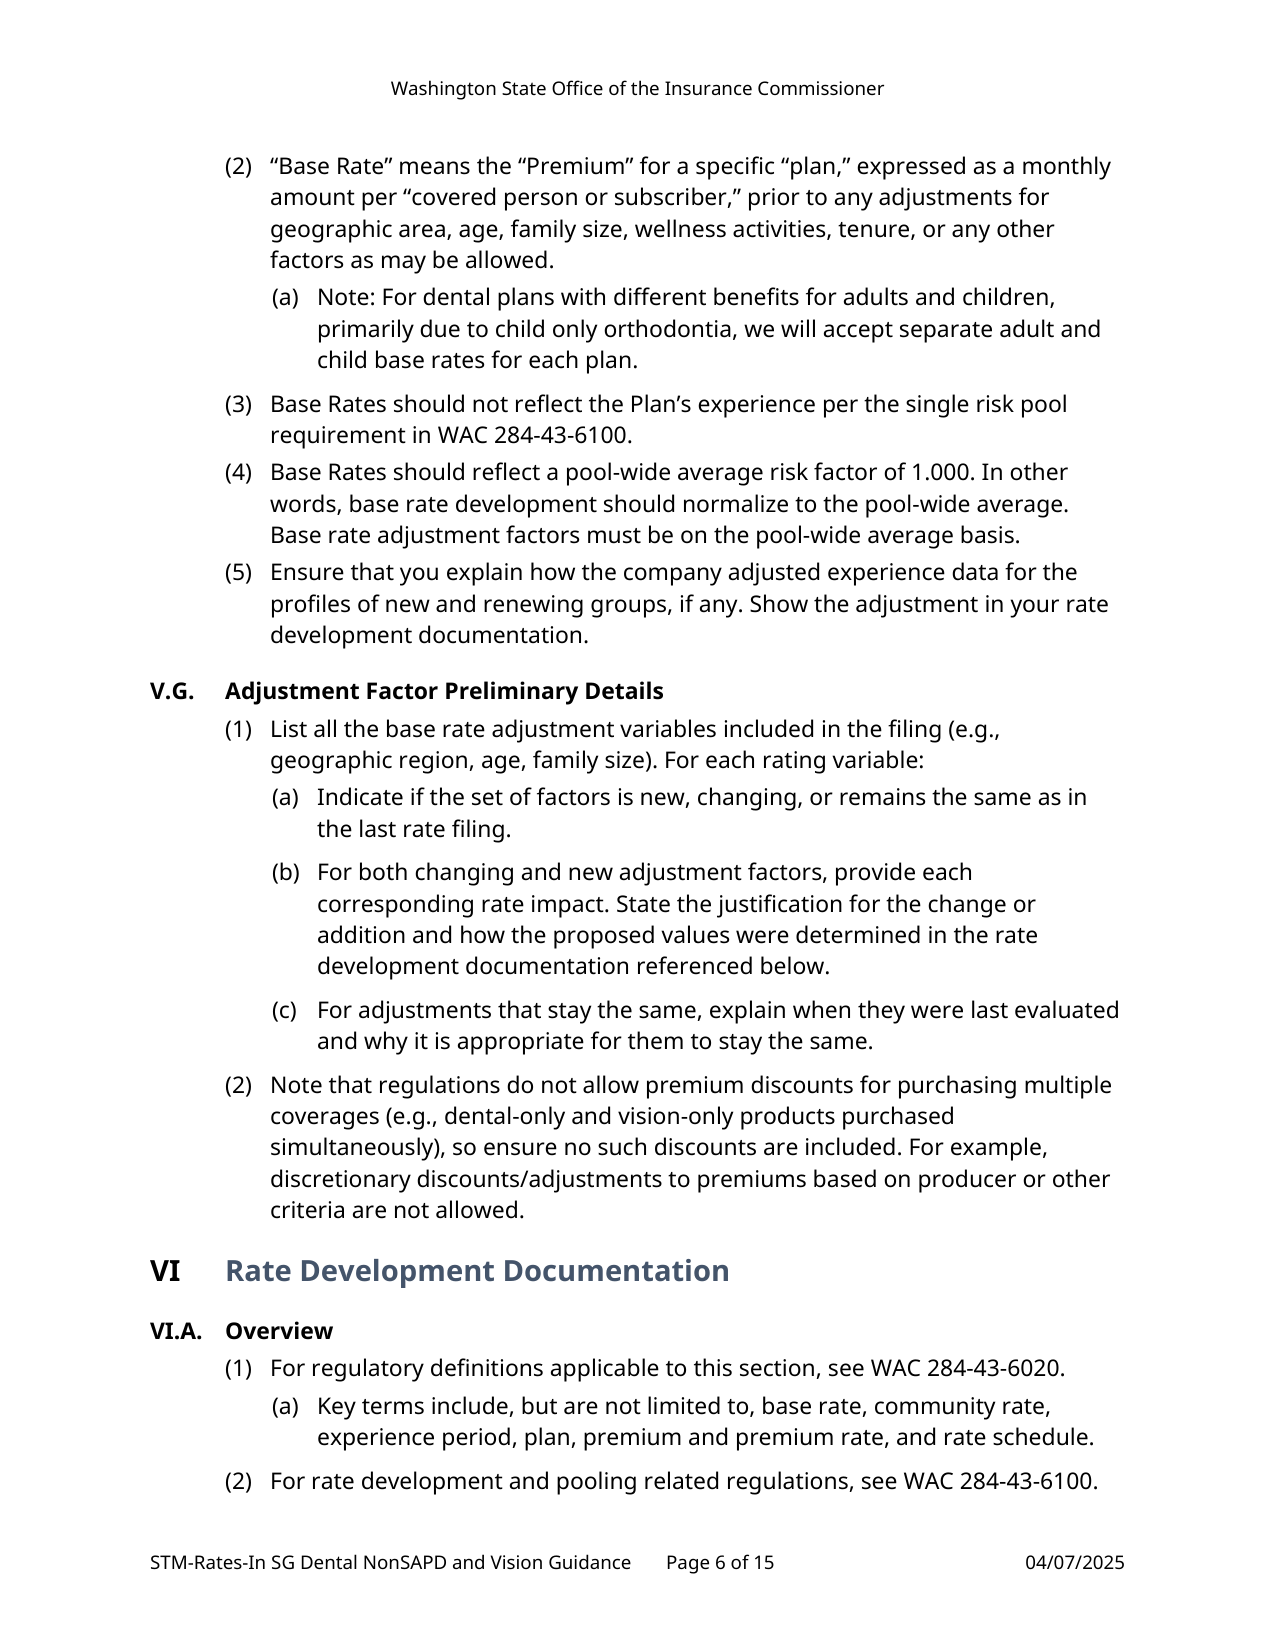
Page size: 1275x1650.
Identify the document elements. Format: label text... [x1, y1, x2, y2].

subtitle Note that regulations do not allow premium discounts for purchasing multiple coverages (e.g., dental-only and vision-only products purchased simultaneously), so ensure no such discounts are included. For example, discretionary discounts/adjustments to premiums based on producer or other criteria are not allowed. [225, 1069, 1125, 1225]
subtitle List all the base rate adjustment variables included in the filing (e.g., geographic region, age, family size). For each rating variable: [225, 712, 1125, 775]
subtitle For both changing and new adjustment factors, provide each corresponding rate impact. State the justification for the change or addition and how the proposed values were determined in the rate development documentation referenced below. [272, 856, 1125, 981]
subtitle Rate Development Documentation [150, 1250, 1125, 1290]
subtitle Adjustment Factor Preliminary Details [150, 675, 1125, 706]
subtitle Overview [150, 1315, 1125, 1346]
subtitle Ensure that you explain how the company adjusted experience data for the profiles of new and renewing groups, if any. Show the adjustment in your rate development documentation. [225, 556, 1125, 650]
subtitle Base Rates should not reflect the Plan’s experience per the single risk pool requirement in WAC 284-43-6100. [225, 387, 1125, 450]
subtitle Key terms include, but are not limited to, base rate, community rate, experience period, plan, premium and premium rate, and rate schedule. [272, 1390, 1125, 1452]
subtitle For regulatory definitions applicable to this section, see WAC 284-43-6020. [225, 1352, 1125, 1383]
subtitle Base Rates should reflect a pool-wide average risk factor of 1.000. In other words, base rate development should normalize to the pool-wide average. Base rate adjustment factors must be on the pool-wide average basis. [225, 456, 1125, 550]
subtitle “Base Rate” means the “Premium” for a specific “plan,” expressed as a monthly amount per “covered person or subscriber,” prior to any adjustments for geographic area, age, family size, wellness activities, tenure, or any other factors as may be allowed. [225, 150, 1125, 275]
subtitle Indicate if the set of factors is new, changing, or remains the same as in the last rate filing. [272, 781, 1125, 844]
subtitle For rate development and pooling related regulations, see WAC 284-43-6100. [225, 1465, 1125, 1496]
subtitle For adjustments that stay the same, explain when they were last evaluated and why it is appropriate for them to stay the same. [272, 994, 1125, 1056]
subtitle Note: For dental plans with different benefits for adults and children, primarily due to child only orthodontia, we will accept separate adult and child base rates for each plan. [272, 281, 1125, 375]
